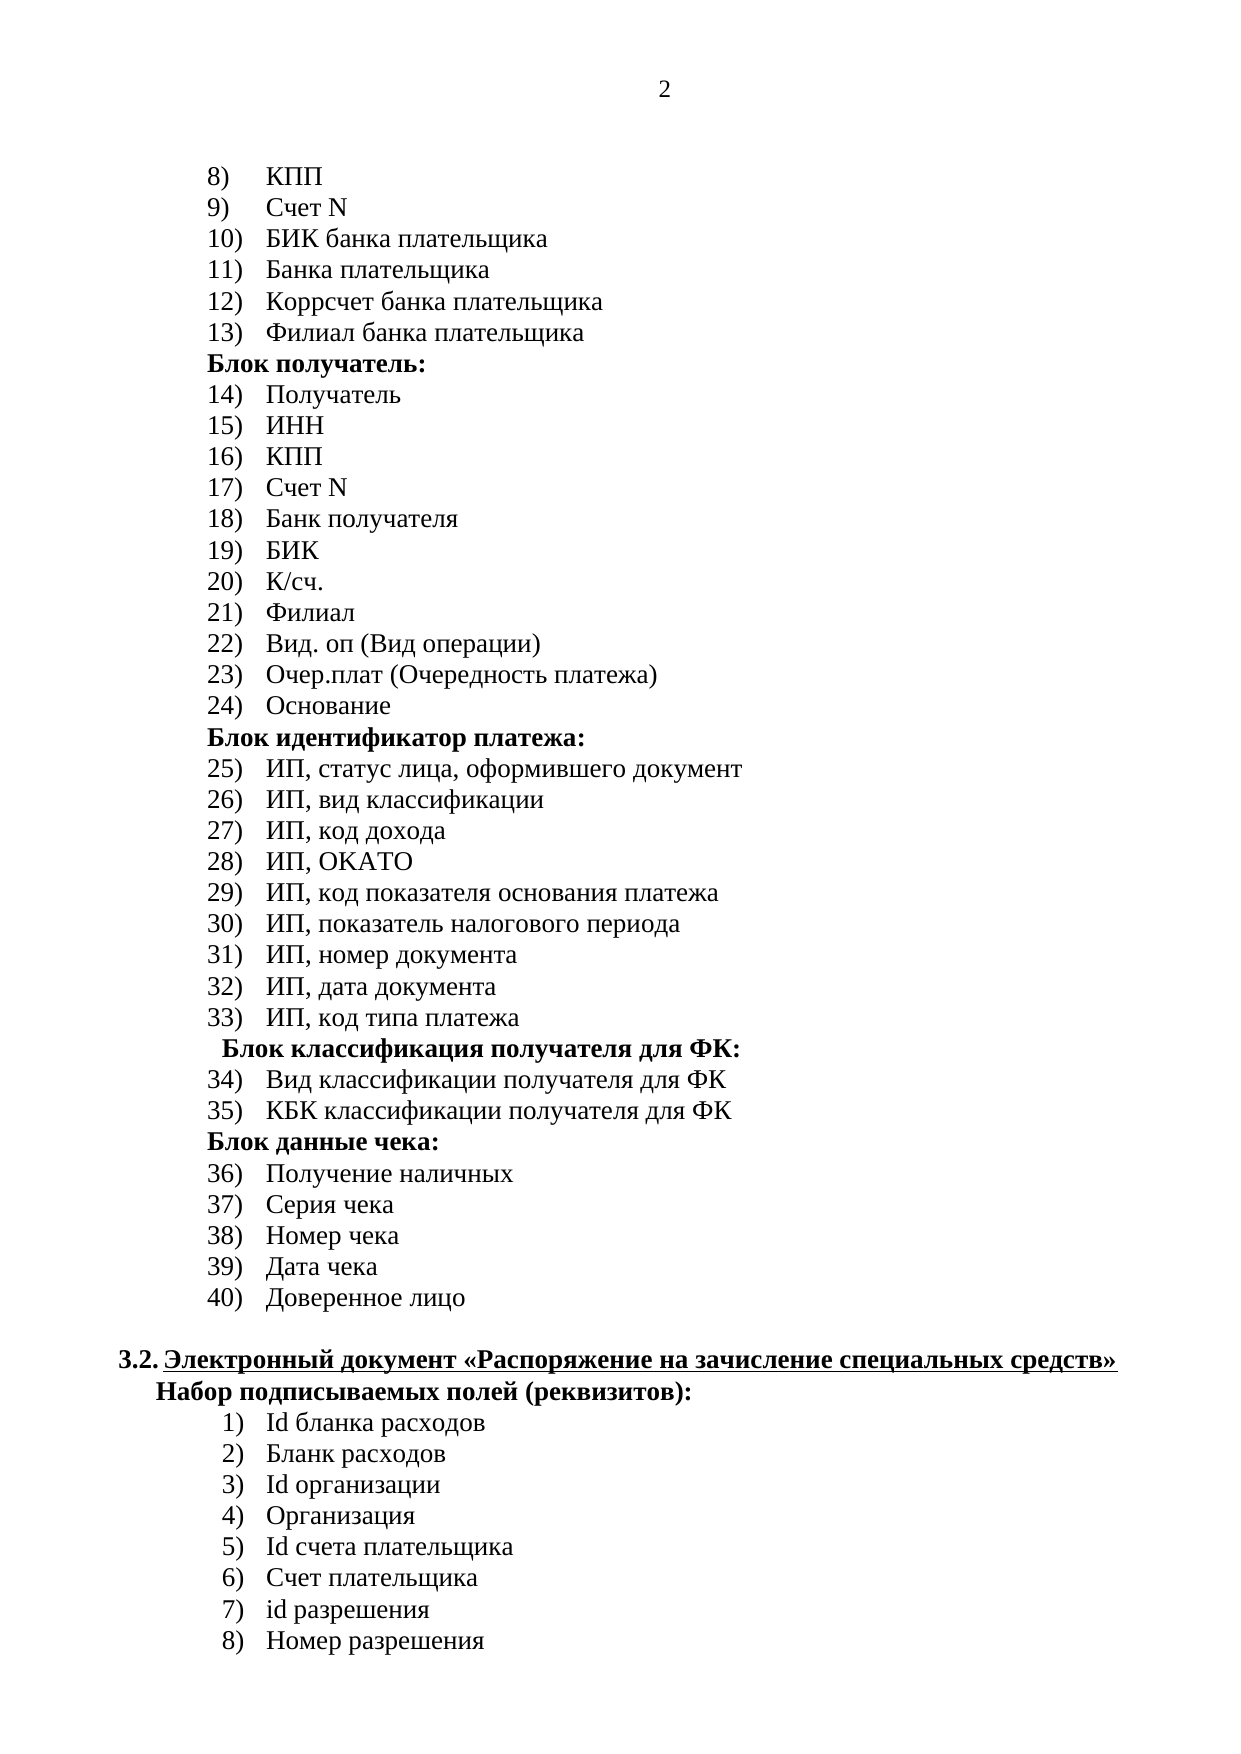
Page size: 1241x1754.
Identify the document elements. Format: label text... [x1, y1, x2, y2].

list Очер.плат (Очередность платежа) [207, 658, 1181, 689]
text Блок данные чека: [207, 1126, 1181, 1157]
list Банка плательщика [207, 253, 1181, 284]
list ИП, номер документа [207, 939, 1181, 970]
list Дата чека [207, 1250, 1181, 1281]
list ИП, код показателя основания платежа [207, 876, 1181, 907]
list ИП, дата документа [207, 970, 1181, 1001]
list Получатель [207, 378, 1181, 409]
list КПП [207, 160, 1181, 191]
list Id организации [222, 1468, 1181, 1499]
list id разрешения [222, 1593, 1181, 1624]
list Счет N [207, 471, 1181, 503]
list Электронный документ «Распоряжение на зачисление специальных средств» [118, 1343, 1181, 1375]
list Блок идентификатор платежа: [207, 721, 1181, 752]
list Id бланка расходов [222, 1406, 1181, 1437]
list Коррсчет банка плательщика [207, 284, 1181, 316]
list Номер разрешения [222, 1624, 1181, 1655]
list ИП, код дохода [207, 814, 1181, 845]
list Серия чека [207, 1188, 1181, 1219]
text Блок классификация получателя для ФК: [222, 1032, 1181, 1063]
list ИП, вид классификации [207, 783, 1181, 814]
list БИК банка плательщика [207, 222, 1181, 253]
list ИП, OKATO [207, 845, 1181, 876]
list Счет плательщика [222, 1562, 1181, 1593]
list Id счета плательщика [222, 1530, 1181, 1562]
list Основание [207, 689, 1181, 721]
list К/сч. [207, 565, 1181, 596]
list Номер чека [207, 1219, 1181, 1250]
list Филиал банка плательщика [207, 316, 1181, 347]
list Набор подписываемых полей (реквизитов): [156, 1375, 1181, 1406]
list БИК [207, 534, 1181, 565]
list Доверенное лицо [207, 1281, 1181, 1312]
list Бланк расходов [222, 1437, 1181, 1468]
list ИП, показатель налогового периода [207, 907, 1181, 939]
list Получение наличных [207, 1157, 1181, 1188]
list ИП, статус лица, оформившего документ [207, 752, 1181, 783]
list Банк получателя [207, 503, 1181, 534]
list ИП, код типа платежа [207, 1001, 1181, 1032]
list Организация [222, 1499, 1181, 1530]
list Вид классификации получателя для ФК [207, 1063, 1181, 1094]
list Вид. оп (Вид операции) [207, 627, 1181, 658]
list КПП [207, 440, 1181, 471]
list ИНН [207, 409, 1181, 440]
list Филиал [207, 596, 1181, 627]
list КБК классификации получателя для ФК [207, 1094, 1181, 1126]
list Блок получатель: [207, 347, 1181, 378]
list Счет N [207, 191, 1181, 222]
